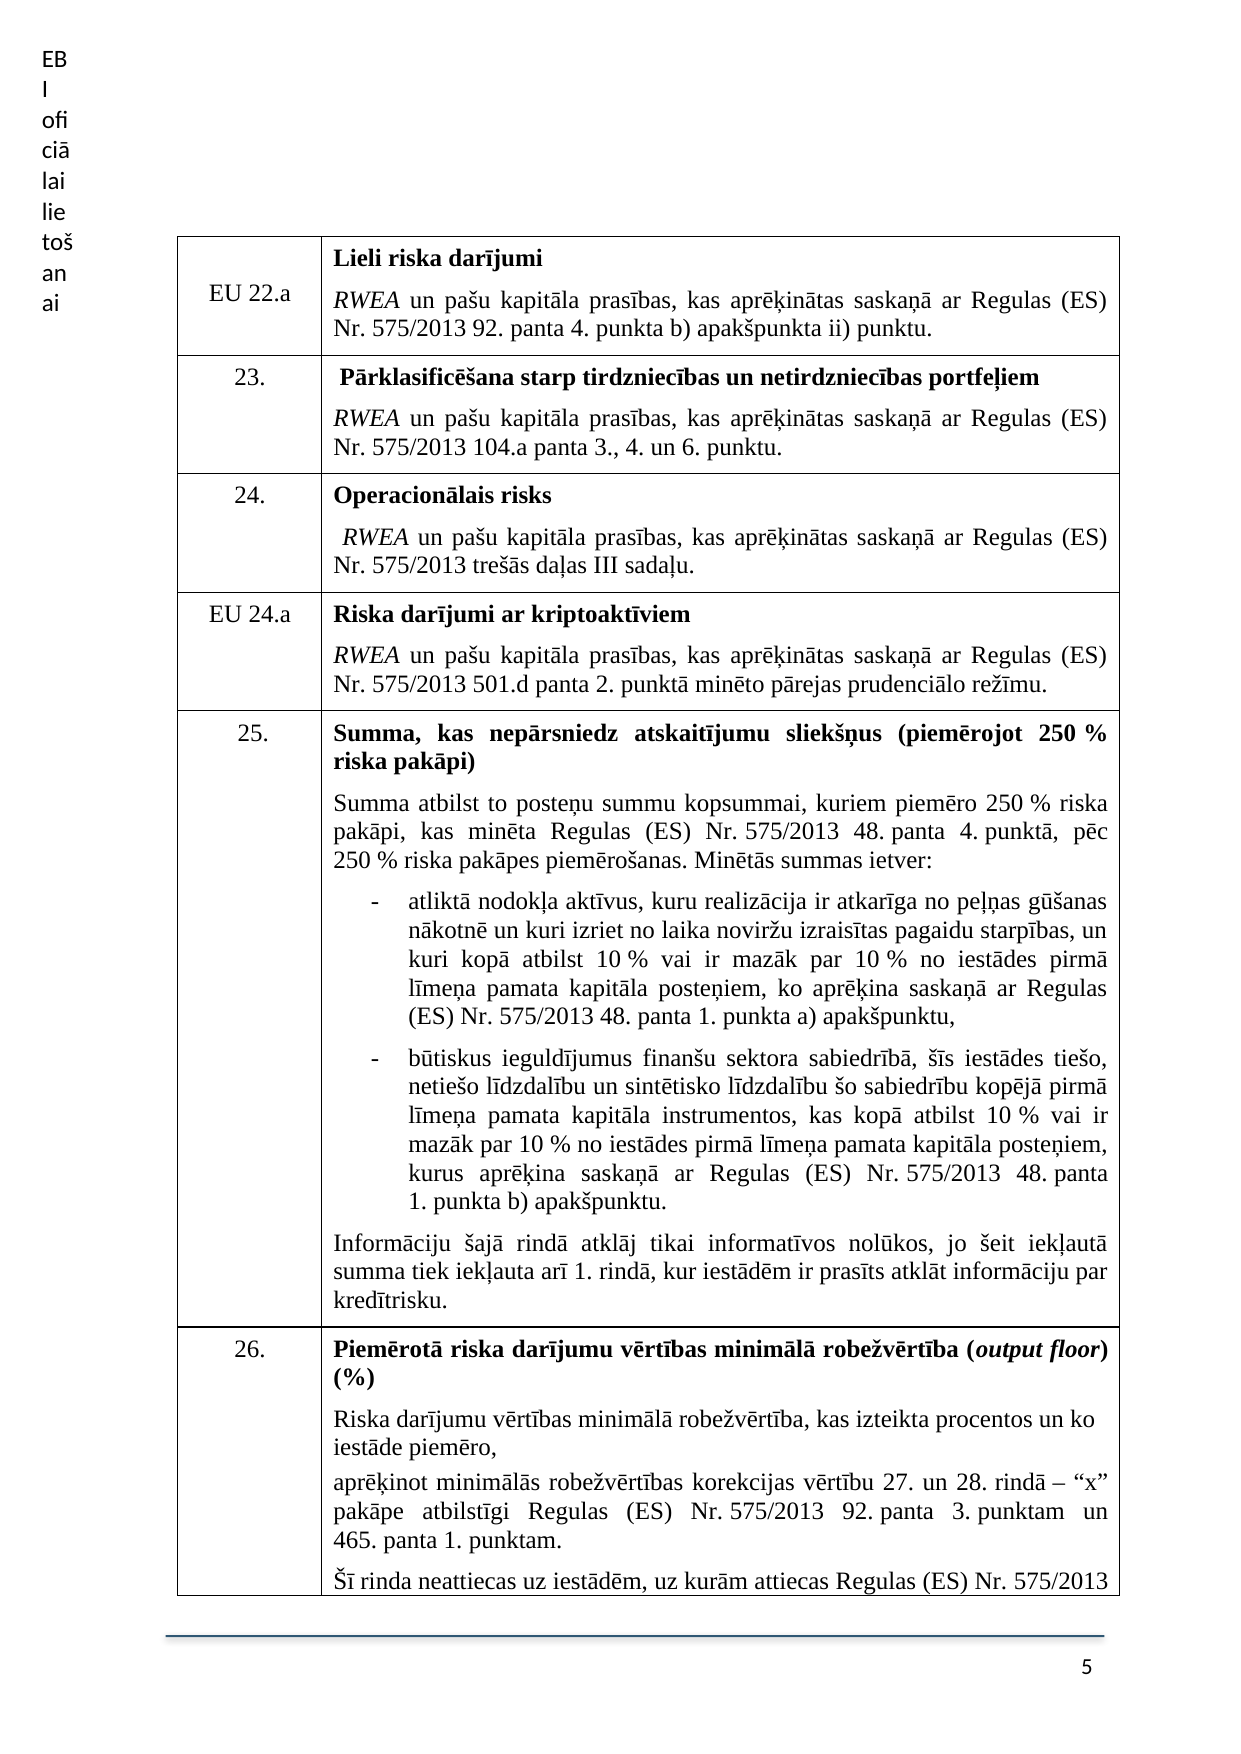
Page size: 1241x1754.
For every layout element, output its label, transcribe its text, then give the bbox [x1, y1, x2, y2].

table_cell Summa, kas nepārsniedz atskaitījumu sliekšņus (piemērojot 250 % riska pakāpi) Summa atbilst to posteņu summu kopsummai, kuriem piemēro 250 % riska pakāpi, kas minēta Regulas (ES) Nr. 575/2013 48. panta 4. punktā, pēc 250 % riska pakāpes piemērošanas. Minētās summas ietver: atliktā nodokļa aktīvus, kuru realizācija ir atkarīga no peļņas gūšanas nākotnē un kuri izriet no laika noviržu izraisītas pagaidu starpības, un kuri kopā atbilst 10 % vai ir mazāk par 10 % no iestādes pirmā līmeņa pamata kapitāla posteņiem, ko aprēķina saskaņā ar Regulas (ES) Nr. 575/2013 48. panta 1. punkta a) apakšpunktu, būtiskus ieguldījumus finanšu sektora sabiedrībā, šīs iestādes tiešo, netiešo līdzdalību un sintētisko līdzdalību šo sabiedrību kopējā pirmā līmeņa pamata kapitāla instrumentos, kas kopā atbilst 10 % vai ir mazāk par 10 % no iestādes pirmā līmeņa pamata kapitāla posteņiem, kurus aprēķina saskaņā ar Regulas (ES) Nr. 575/2013 48. panta 1. punkta b) apakšpunktu. Informāciju šajā rindā atklāj tikai informatīvos nolūkos, jo šeit iekļautā summa tiek iekļauta arī 1. rindā, kur iestādēm ir prasīts atklāt informāciju par kredītrisku. [322, 711, 1119, 1326]
table_cell Operacionālais risks RWEA un pašu kapitāla prasības, kas aprēķinātas saskaņā ar Regulas (ES) Nr. 575/2013 trešās daļas III sadaļu. [322, 474, 1119, 592]
table_cell EU 22.a [178, 237, 321, 355]
table_cell 24. [178, 474, 321, 592]
table_cell Riska darījumi ar kriptoaktīviem RWEA un pašu kapitāla prasības, kas aprēķinātas saskaņā ar Regulas (ES) Nr. 575/2013 501.d panta 2. punktā minēto pārejas prudenciālo režīmu. [322, 593, 1119, 710]
table_cell 26. [178, 1328, 321, 1595]
table_cell 25. [178, 711, 321, 1326]
table_cell Pārklasificēšana starp tirdzniecības un netirdzniecības portfeļiem RWEA un pašu kapitāla prasības, kas aprēķinātas saskaņā ar Regulas (ES) Nr. 575/2013 104.a panta 3., 4. un 6. punktu. [322, 356, 1119, 473]
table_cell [322, 1328, 1119, 1595]
table_cell 23. [178, 356, 321, 473]
table_cell Lieli riska darījumi RWEA un pašu kapitāla prasības, kas aprēķinātas saskaņā ar Regulas (ES) Nr. 575/2013 92. panta 4. punkta b) apakšpunkta ii) punktu. [322, 237, 1119, 355]
table_cell EU 24.a [178, 593, 321, 710]
